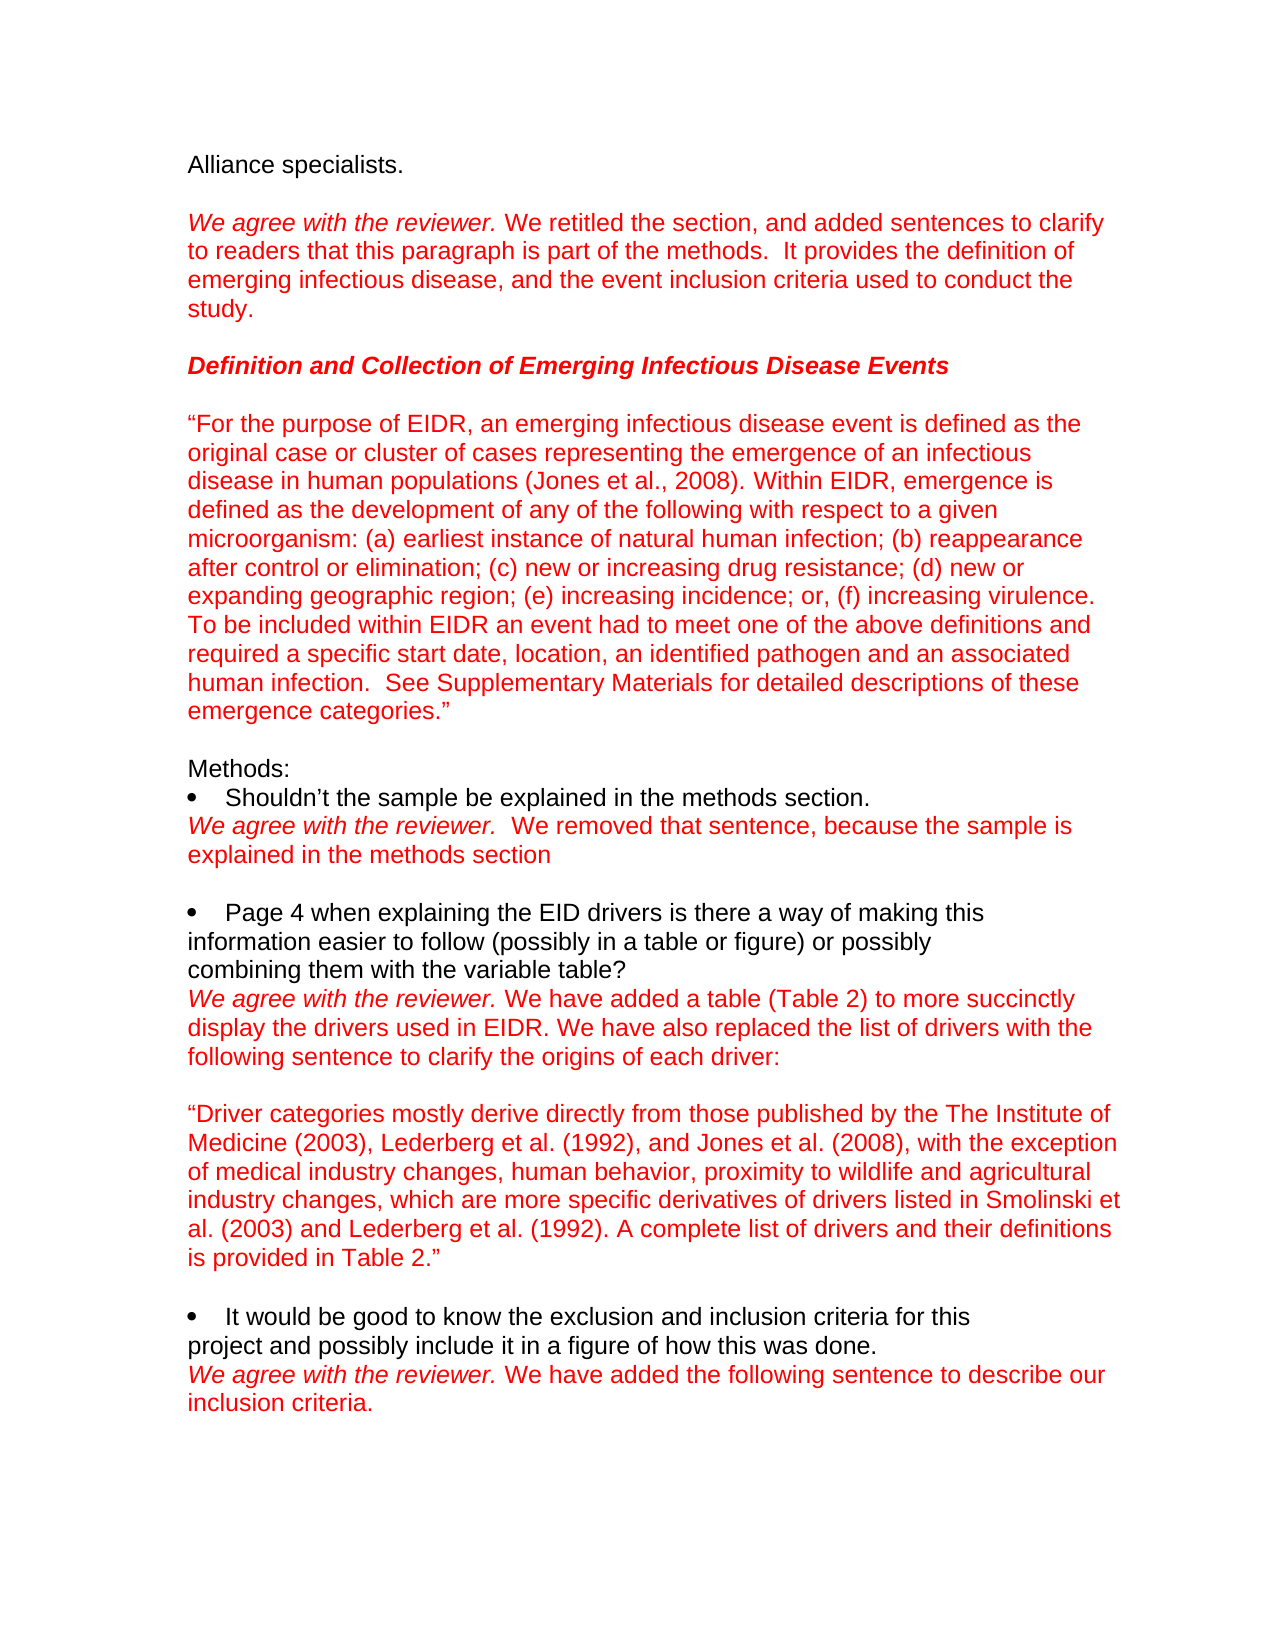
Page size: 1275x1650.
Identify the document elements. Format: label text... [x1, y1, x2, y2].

text “For the purpose of EIDR, an emerging infectious disease event is defined as the original case or cluster of cases representing the emergence of an infectious disease in human populations (Jones et al., 2008). Within EIDR, emergence is defined as the development of any of the following with respect to a given microorganism: (a) earliest instance of natural human infection; (b) reappearance after control or elimination; (c) new or increasing drug resistance; (d) new or expanding geographic region; (e) increasing incidence; or, (f) increasing virulence. To be included within EIDR an event had to meet one of the above definitions and required a specific start date, location, an identified pathogen and an associated human infection. See Supplementary Materials for detailed descriptions of these emergence categories.” [187, 409, 1125, 725]
text We agree with the reviewer. We retitled the section, and added sentences to clarify to readers that this paragraph is part of the methods. It provides the definition of emerging infectious disease, and the event inclusion criteria used to conduct the study. [187, 207, 1125, 322]
text combining them with the variable table? [187, 955, 1125, 984]
text information easier to follow (possibly in a table or figure) or possibly [187, 926, 1125, 955]
text We agree with the reviewer. We have added the following sentence to describe our inclusion criteria. [187, 1359, 1125, 1417]
text Definition and Collection of Emerging Infectious Disease Events [187, 351, 1125, 380]
text project and possibly include it in a figure of how this was done. [187, 1331, 1125, 1359]
list It would be good to know the exclusion and inclusion criteria for this [187, 1302, 1125, 1331]
list Page 4 when explaining the EID drivers is there a way of making this [187, 898, 1125, 926]
text “Driver categories mostly derive directly from those published by the The Institute of Medicine (2003), Lederberg et al. (1992), and Jones et al. (2008), with the exception of medical industry changes, human behavior, proximity to wildlife and agricultural industry changes, which are more specific derivatives of drivers listed in Smolinski et al. (2003) and Lederberg et al. (1992). A complete list of drivers and their definitions is provided in Table 2.” [187, 1099, 1125, 1271]
text Methods: [187, 754, 1125, 782]
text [187, 150, 1125, 179]
text We agree with the reviewer. We removed that sentence, because the sample is explained in the methods section [187, 811, 1125, 869]
text We agree with the reviewer. We have added a table (Table 2) to more succinctly display the drivers used in EIDR. We have also replaced the list of drivers with the following sentence to clarify the origins of each driver: [187, 984, 1125, 1070]
list Shouldn’t the sample be explained in the methods section. [187, 782, 1125, 811]
